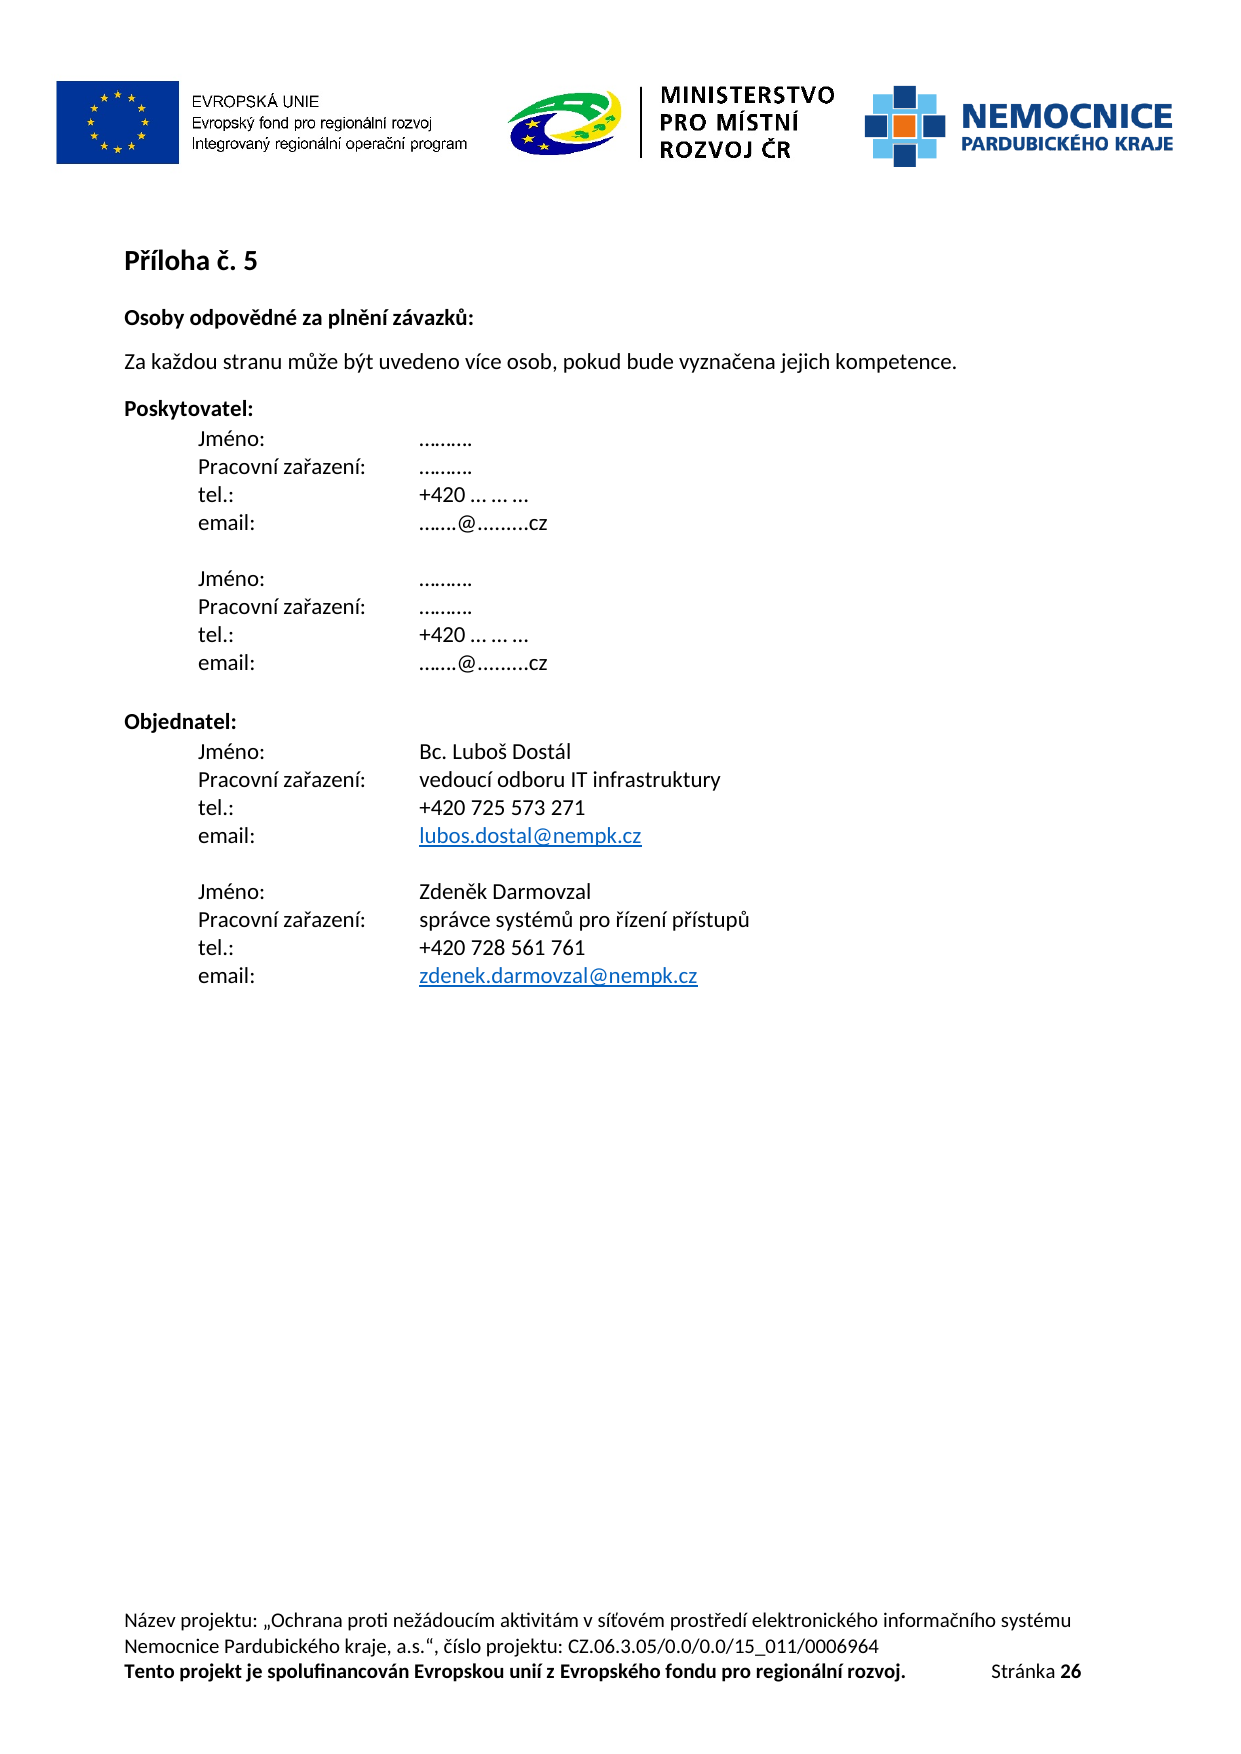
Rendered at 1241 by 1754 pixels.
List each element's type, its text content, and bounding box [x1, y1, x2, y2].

text Pracovní zařazení: správce systémů pro řízení přístupů [124, 905, 1104, 933]
text tel.: +420 728 561 761 [124, 933, 1104, 961]
text email: …….@.........cz [124, 648, 1104, 677]
text tel.: +420 … … … [124, 480, 1104, 508]
text Pracovní zařazení: vedoucí odboru IT infrastruktury [124, 765, 1104, 793]
text Jméno: Bc. Luboš Dostál [124, 737, 1104, 765]
text Jméno: ………. [124, 564, 1104, 592]
text tel.: +420 725 573 271 [124, 793, 1104, 821]
text Poskytovatel: [124, 394, 1104, 422]
picture [29, 52, 861, 191]
picture [863, 84, 1173, 168]
text Jméno: Zdeněk Darmovzal [124, 877, 1104, 905]
text Jméno: ………. [124, 424, 1104, 452]
text tel.: +420 … … … [124, 621, 1104, 648]
text email: zdenek.darmovzal@nempk.cz [124, 961, 1104, 989]
text Osoby odpovědné za plnění závazků: [124, 303, 1104, 331]
text email: …….@.........cz [124, 508, 1104, 536]
text Pracovní zařazení: ………. [124, 592, 1104, 621]
text Pracovní zařazení: ………. [124, 452, 1104, 480]
text email: lubos.dostal@nempk.cz [124, 821, 1104, 849]
subtitle Příloha č. 5 [124, 242, 1104, 278]
text Za každou stranu může být uvedeno více osob, pokud bude vyznačena jejich kompetence. [124, 347, 1104, 375]
text Objednatel: [124, 707, 1104, 735]
